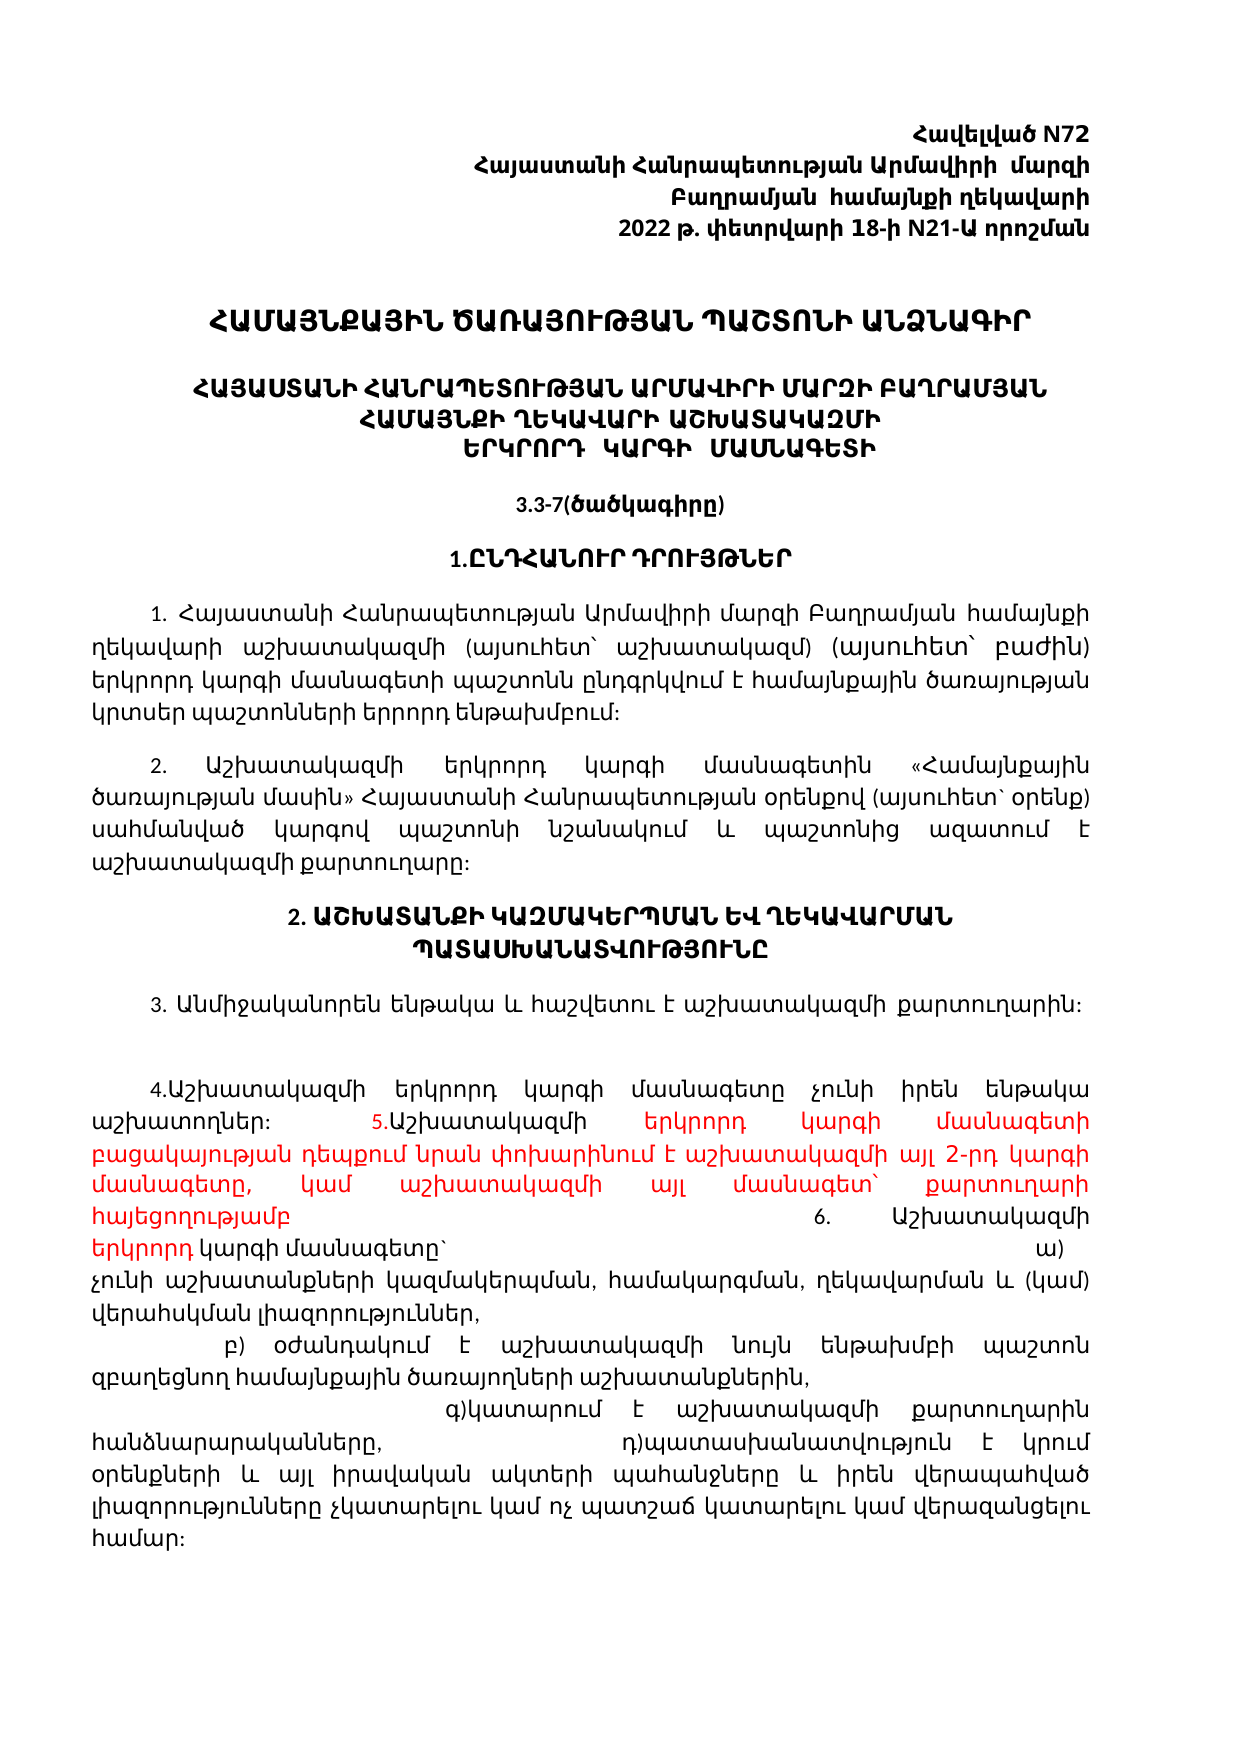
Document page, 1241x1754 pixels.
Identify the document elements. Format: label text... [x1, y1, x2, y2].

text 2022 թ. փետրվարի 18-ի N21-Ա որոշման [91, 212, 1090, 243]
text Հավելված N72 [91, 118, 1090, 149]
text Հայաստանի Հանրապետության Արմավիրի մարզի [91, 149, 1090, 181]
text 3.3-7(ծածկագիրը) [150, 490, 1090, 518]
text 2. ԱՇԽԱՏԱՆՔԻ ԿԱԶՄԱԿԵՐՊՄԱՆ ԵՎ ՂԵԿԱՎԱՐՄԱՆ ՊԱՏԱՍԽԱՆԱՏՎՈՒԹՅՈՒՆԸ [91, 901, 1090, 965]
text ՀԱՄԱՅՆՔԻ ՂԵԿԱՎԱՐԻ ԱՇԽԱՏԱԿԱԶՄԻ [91, 405, 1090, 434]
text Բաղրամյան համայնքի ղեկավարի [91, 181, 1090, 212]
text 2. Աշխատակազմի երկրորդ կարգի մասնագետին «Համայնքային ծառայության մասին» Հայաստանի Հանրապետության օրենքով (այսուհետ` օրենք) սահմանված կարգով պաշտոնի նշանակում և պաշտոնից ազատում է աշխատակազմի քարտուղարը: [91, 751, 1090, 876]
text 1. Հայաստանի Հանրապետության Արմավիրի մարզի Բաղրամյան համայնքի ղեկավարի աշխատակազմի (այսուհետ՝ աշխատակազմ) (այսուհետ՝ բաժին) երկրորդ կարգի մասնագետի պաշտոնն ընդգրկվում է համայնքային ծառայության կրտսեր պաշտոնների երրորդ ենթախմբում: [91, 599, 1090, 726]
text ՀԱՄԱՅՆՔԱՅԻՆ ԾԱՌԱՅՈՒԹՅԱՆ ՊԱՇՏՈՆԻ ԱՆՁՆԱԳԻՐ [91, 300, 1090, 340]
text 4.Աշխատակազմի երկրորդ կարգի մասնագետը չունի իրեն ենթակա աշխատողներ: 5.Աշխատակազմի երկրորդ կարգի մասնագետի բացակայության դեպքում նրան փոխարինում է աշխատակազմի այլ 2-րդ կարգի մասնագետը, կամ աշխատակազմի այլ մասնագետ՝ քարտուղարի հայեցողությամբ 6. Աշխատակազմի երկրորդ կարգի մասնագետը` ա) չունի աշխատանքների կազմակերպման, համակարգման, ղեկավարման և (կամ) վերահսկման լիազորություններ, բ) օժանդակում է աշխատակազմի նույն ենթախմբի պաշտոն զբաղեցնող համայնքային ծառայողների աշխատանքներին, գ)կատարում է աշխատակազմի քարտուղարին հանձնարարականները, դ)պատասխանատվություն է կրում օրենքների և այլ իրավական ակտերի պահանջները և իրեն վերապահված լիազորությունները չկատարելու կամ ոչ պատշաճ կատարելու կամ վերազանցելու համար: [91, 1075, 1090, 1552]
text 3. Անմիջականորեն ենթակա և հաշվետու է աշխատակազմի քարտուղարին: [91, 990, 1090, 1050]
text ԵՐԿՐՈՐԴ ԿԱՐԳԻ ՄԱՍՆԱԳԵՏԻ [91, 434, 1090, 463]
text ՀԱՅԱՍՏԱՆԻ ՀԱՆՐԱՊԵՏՈՒԹՅԱՆ ԱՐՄԱՎԻՐԻ ՄԱՐԶԻ ԲԱՂՐԱՄՅԱՆ [91, 371, 1090, 405]
text 1.ԸՆԴՀԱՆՈՒՐ ԴՐՈՒՅԹՆԵՐ [150, 543, 1090, 573]
